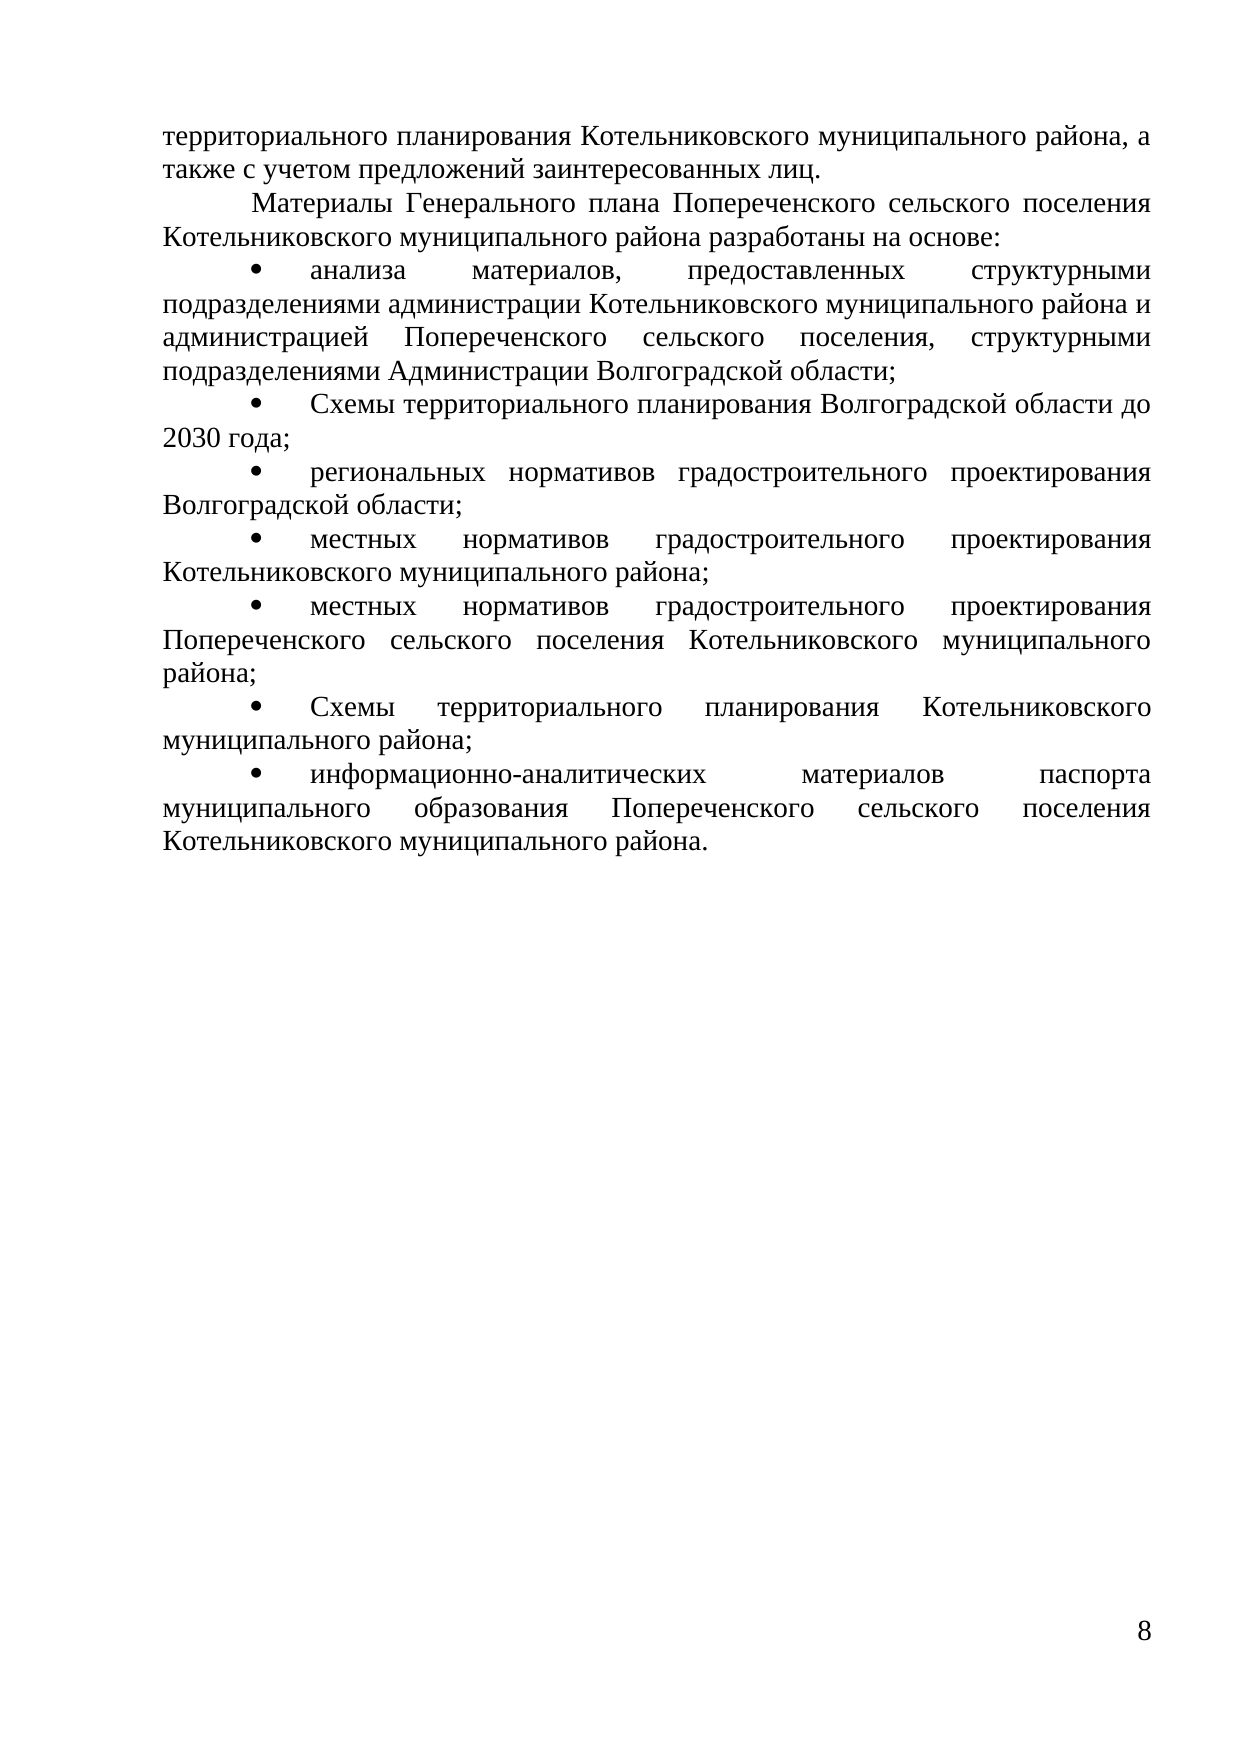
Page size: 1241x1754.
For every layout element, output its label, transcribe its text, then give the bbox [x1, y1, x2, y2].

list местных нормативов градостроительного проектирования Попереченского сельского поселения Котельниковского муниципального района; [162, 588, 1152, 689]
list местных нормативов градостроительного проектирования Котельниковского муниципального района; [162, 521, 1152, 588]
list Схемы территориального планирования Котельниковского муниципального района; [162, 689, 1152, 756]
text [162, 118, 1152, 185]
text Материалы Генерального плана Попереченского сельского поселения Котельниковского муниципального района разработаны на основе: [162, 185, 1152, 252]
list анализа материалов, предоставленных структурными подразделениями администрации Котельниковского муниципального района и администрацией Попереченского сельского поселения, структурными подразделениями Администрации Волгоградской области; [162, 252, 1152, 387]
list региональных нормативов градостроительного проектирования Волгоградской области; [162, 454, 1152, 521]
list Схемы территориального планирования Волгоградской области до 2030 года; [162, 387, 1152, 454]
list информационно-аналитических материалов паспорта муниципального образования Попереченского сельского поселения Котельниковского муниципального района. [162, 756, 1152, 857]
